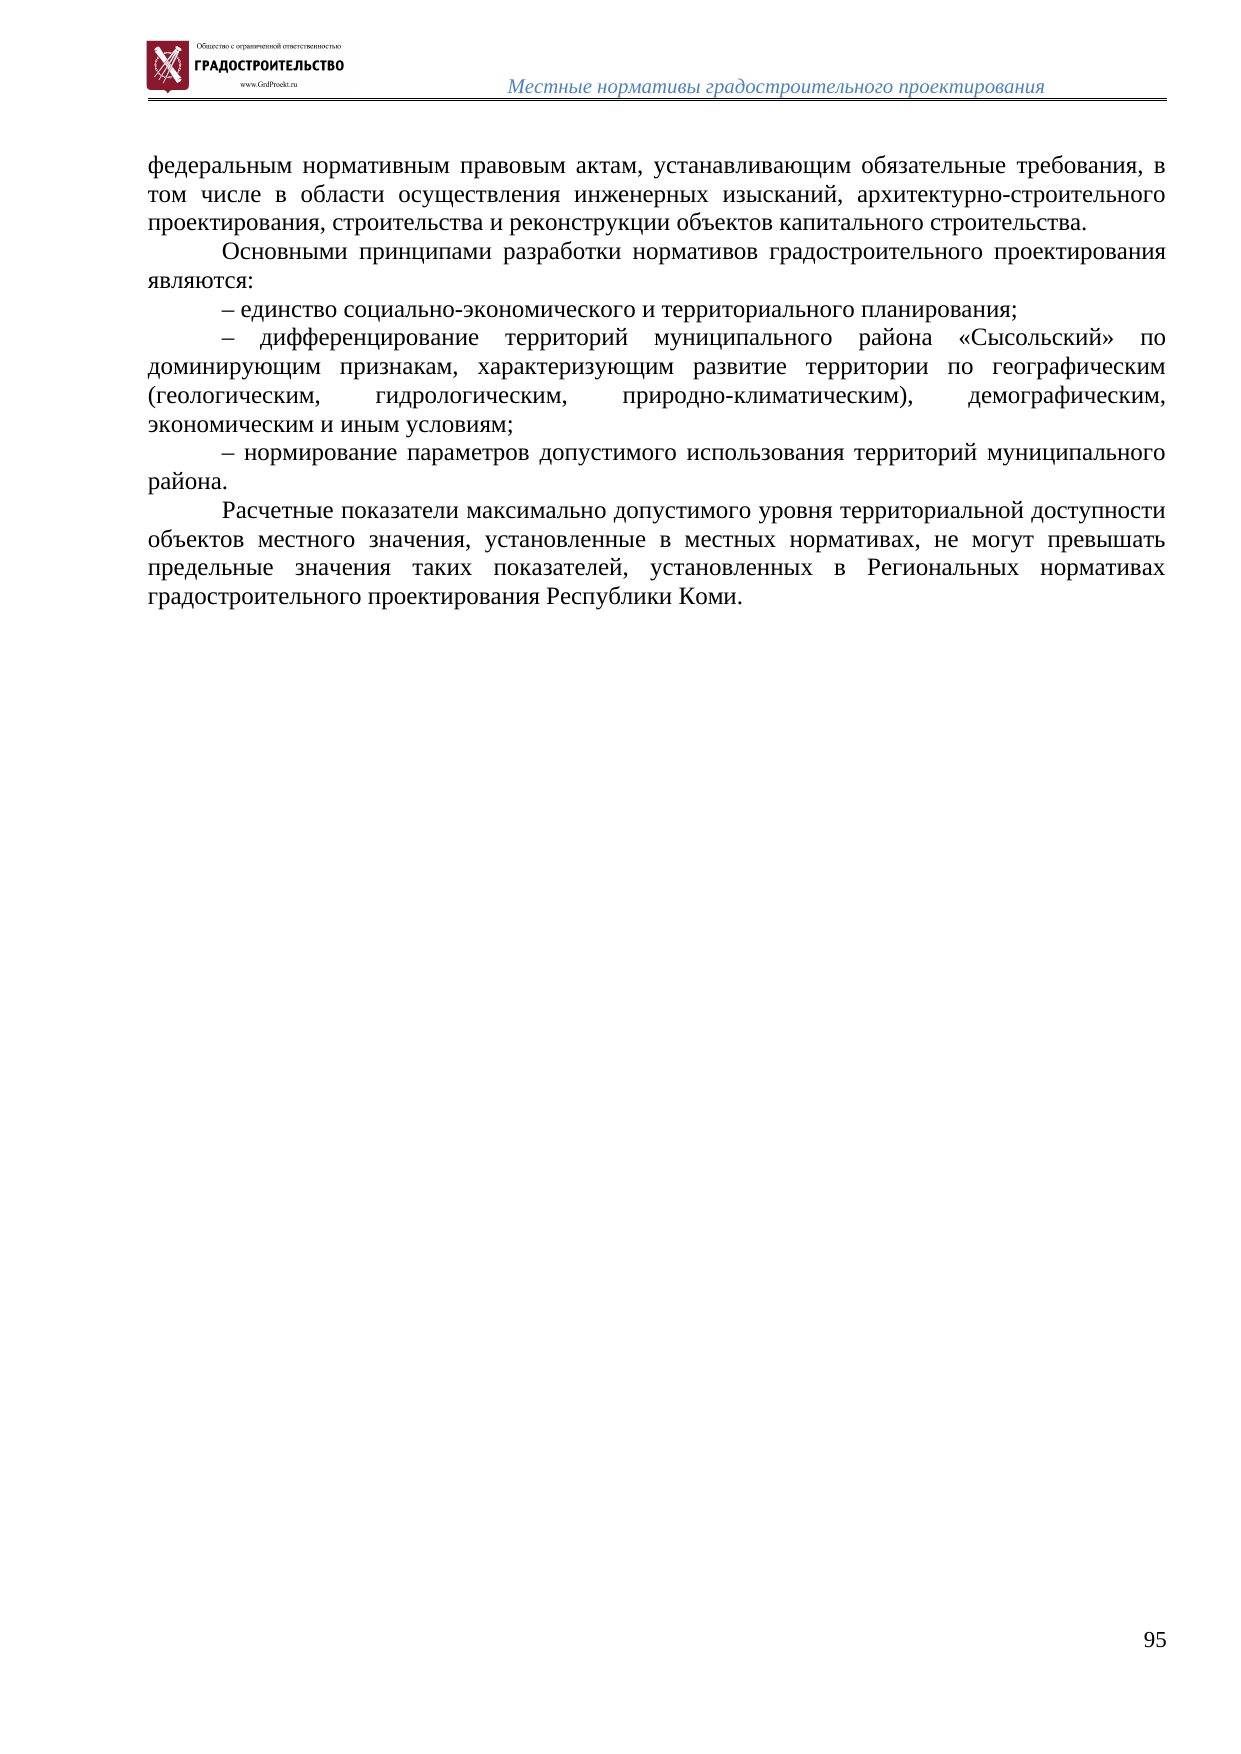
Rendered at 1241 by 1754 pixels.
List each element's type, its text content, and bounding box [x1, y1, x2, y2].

text – дифференцирование территорий муниципального района «Сысольский» по доминирующим признакам, характеризующим развитие территории по географическим (геологическим, гидрологическим, природно-климатическим), демографическим, экономическим и иным условиям; [148, 322, 1167, 437]
text Расчетные показатели максимально допустимого уровня территориальной доступности объектов местного значения, установленные в местных нормативах, не могут превышать предельные значения таких показателей, установленных в Региональных нормативах градостроительного проектирования Республики Коми. [148, 495, 1167, 610]
text – единство социально-экономического и территориального планирования; [148, 294, 1167, 322]
text – нормирование параметров допустимого использования территорий муниципального района. [148, 437, 1167, 495]
text Основными принципами разработки нормативов градостроительного проектирования являются: [148, 236, 1167, 294]
picture [145, 39, 354, 94]
